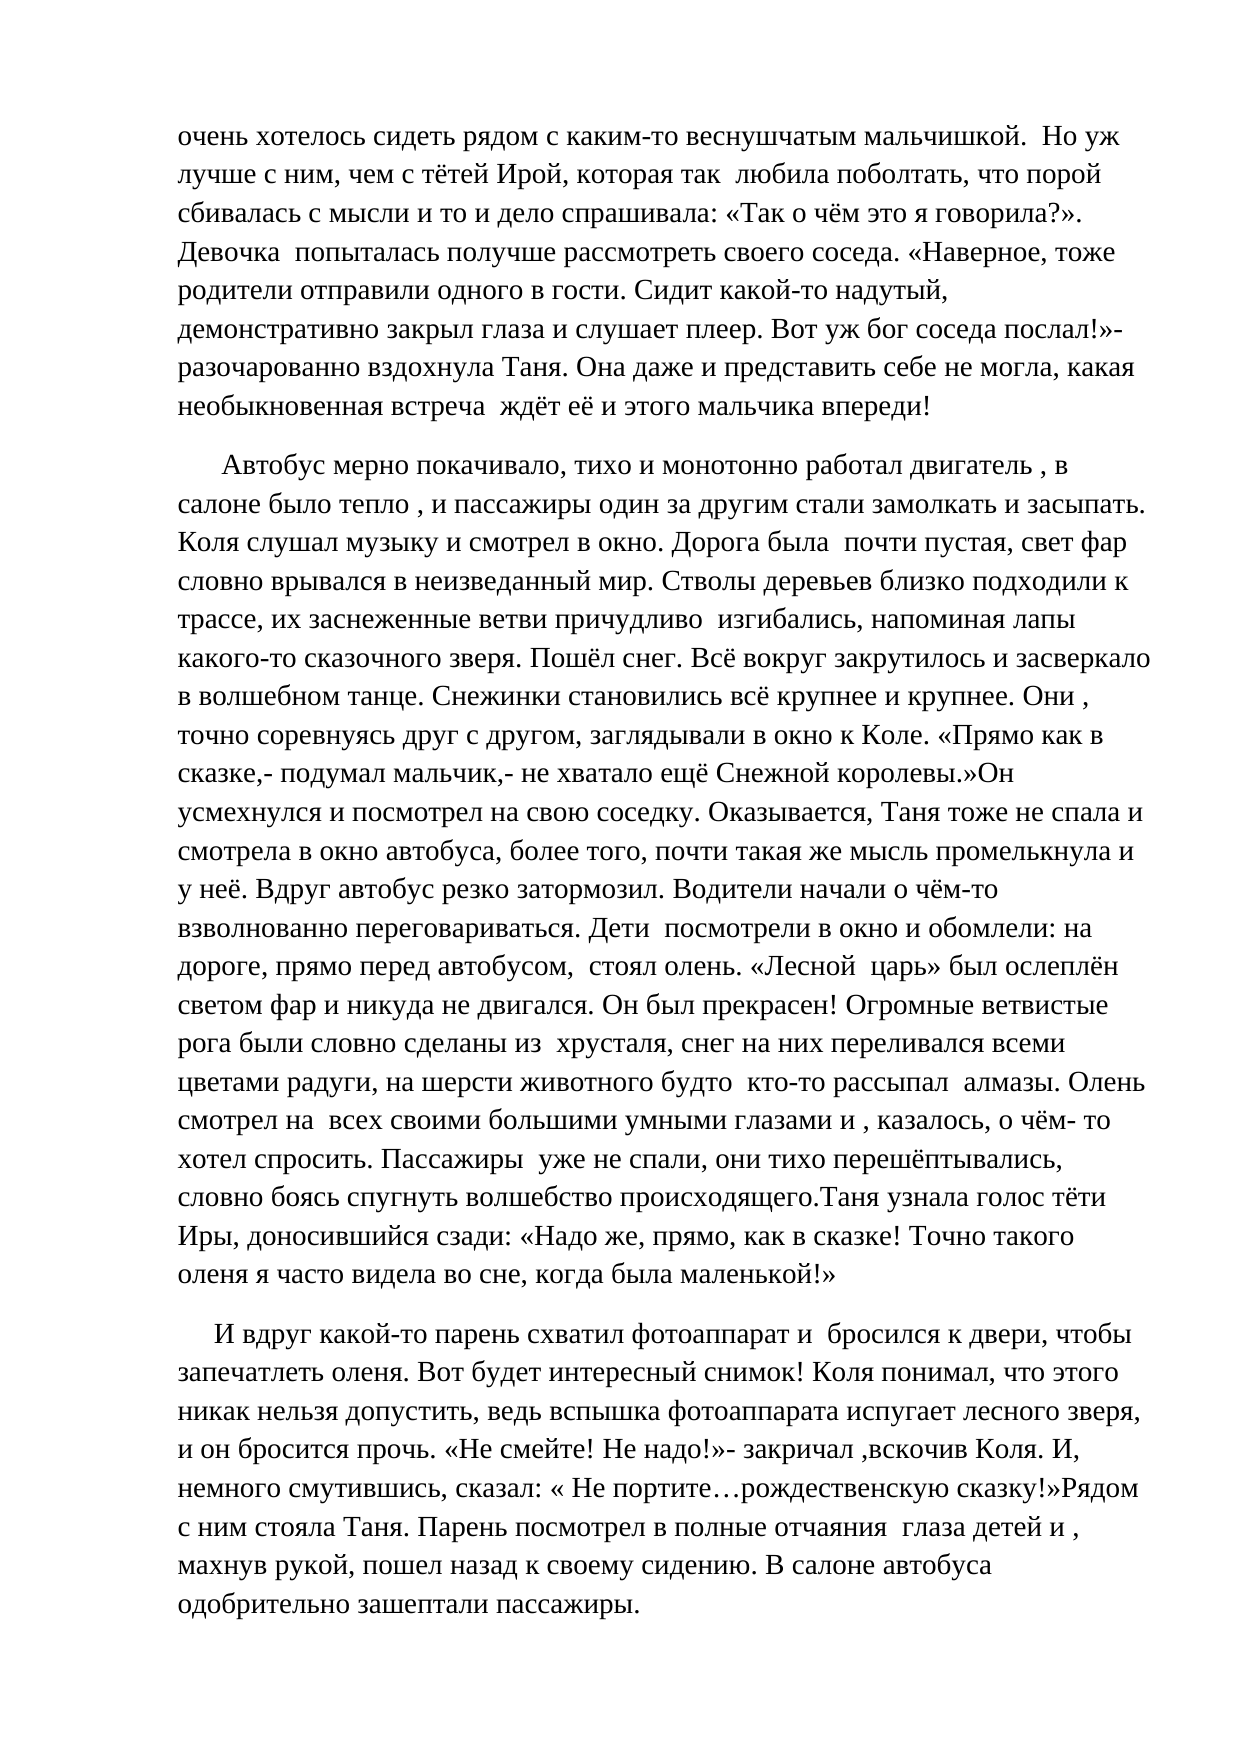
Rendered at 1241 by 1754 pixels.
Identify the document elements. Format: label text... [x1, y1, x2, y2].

text Автобус мерно покачивало, тихо и монотонно работал двигатель , в салоне было тепло , и пассажиры один за другим стали замолкать и засыпать. Коля слушал музыку и смотрел в окно. Дорога была почти пустая, свет фар словно врывался в неизведанный мир. Стволы деревьев близко подходили к трассе, их заснеженные ветви причудливо изгибались, напоминая лапы какого-то сказочного зверя. Пошёл снег. Всё вокруг закрутилось и засверкало в волшебном танце. Снежинки становились всё крупнее и крупнее. Они , точно соревнуясь друг с другом, заглядывали в окно к Коле. «Прямо как в сказке,- подумал мальчик,- не хватало ещё Снежной королевы.»Он усмехнулся и посмотрел на свою соседку. Оказывается, Таня тоже не спала и смотрела в окно автобуса, более того, почти такая же мысль промелькнула и у неё. Вдруг автобус резко затормозил. Водители начали о чём-то взволнованно переговариваться. Дети посмотрели в окно и обомлели: на дороге, прямо перед автобусом, стоял олень. «Лесной царь» был ослеплён светом фар и никуда не двигался. Он был прекрасен! Огромные ветвистые рога были словно сделаны из хрусталя, снег на них переливался всеми цветами радуги, на шерсти животного будто кто-то рассыпал алмазы. Олень смотрел на всех своими большими умными глазами и , казалось, о чём- то хотел спросить. Пассажиры уже не спали, они тихо перешёптывались, словно боясь спугнуть волшебство происходящего.Таня узнала голос тёти Иры, доносившийся сзади: «Надо же, прямо, как в сказке! Точно такого оленя я часто видела во сне, когда была маленькой!» [177, 447, 1152, 1290]
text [177, 118, 1152, 421]
text И вдруг какой-то парень схватил фотоаппарат и бросился к двери, чтобы запечатлеть оленя. Вот будет интересный снимок! Коля понимал, что этого никак нельзя допустить, ведь вспышка фотоаппарата испугает лесного зверя, и он бросится прочь. «Не смейте! Не надо!»- закричал ,вскочив Коля. И, немного смутившись, сказал: « Не портите…рождественскую сказку!»Рядом с ним стояла Таня. Парень посмотрел в полные отчаяния глаза детей и , махнув рукой, пошел назад к своему сидению. В салоне автобуса одобрительно зашептали пассажиры. [177, 1316, 1152, 1619]
